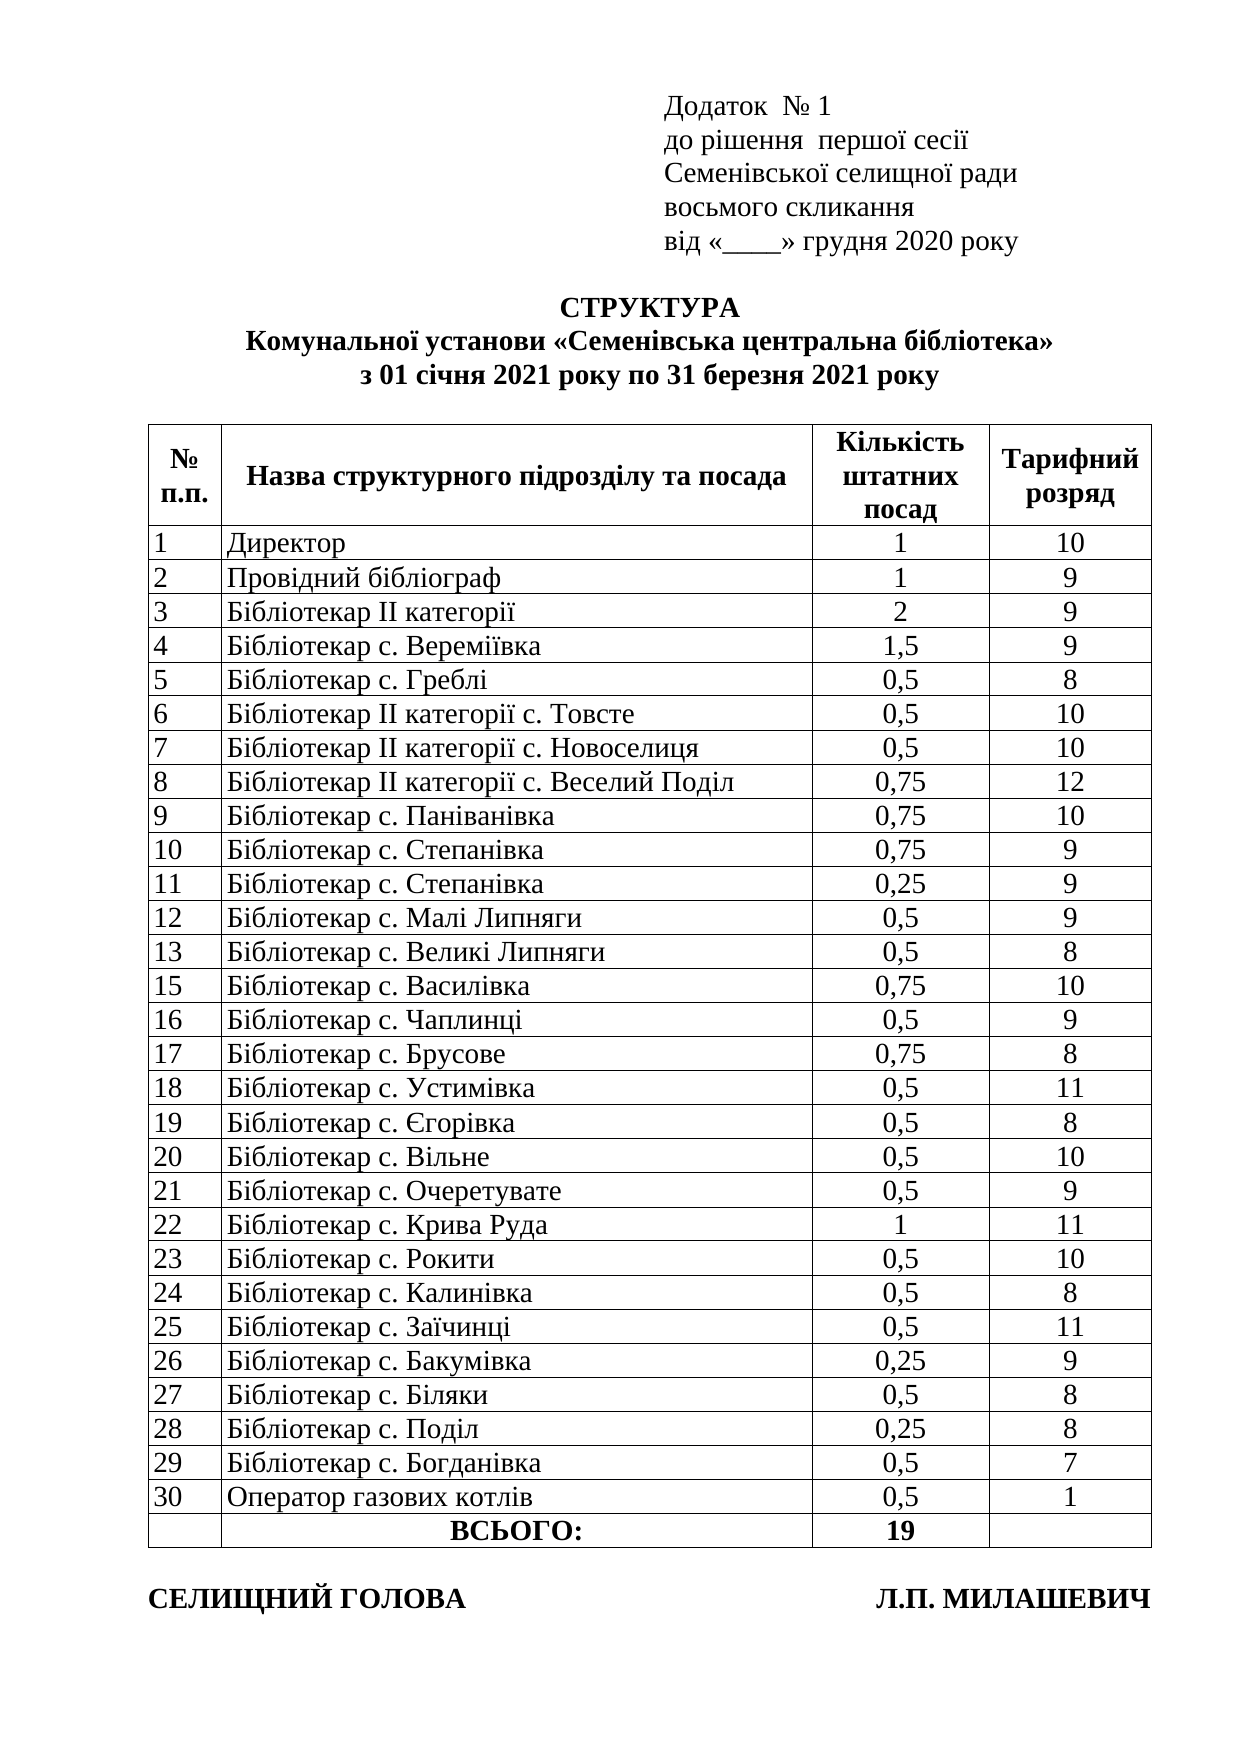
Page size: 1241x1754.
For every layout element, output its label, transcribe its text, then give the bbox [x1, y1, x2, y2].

table_cell 9 [990, 594, 1151, 627]
table_cell [990, 1514, 1151, 1547]
table_cell 9 [990, 560, 1151, 593]
table_cell 3 [149, 594, 221, 627]
table_cell 1 [149, 526, 221, 559]
table_cell 18 [149, 1071, 221, 1104]
table_cell 0,75 [813, 969, 989, 1002]
table_cell 12 [990, 765, 1151, 798]
table_cell 1 [813, 1208, 989, 1240]
table_cell 8 [990, 1378, 1151, 1411]
text Семенівської селищної ради [664, 156, 1152, 189]
table_cell 8 [990, 1105, 1151, 1138]
table_cell ВСЬОГО: [222, 1514, 812, 1547]
table_cell 9 [990, 1003, 1151, 1036]
table_cell 10 [990, 1139, 1151, 1172]
table_cell Бібліотекар с. Василівка [222, 969, 812, 1002]
table_cell Бібліотекар с. Брусове [222, 1037, 812, 1070]
table_cell 19 [149, 1105, 221, 1138]
table_cell 20 [149, 1139, 221, 1172]
table_cell Бібліотекар с. Крива Руда [222, 1208, 812, 1240]
table_cell 7 [990, 1446, 1151, 1479]
table_cell Бібліотекар с. Устимівка [222, 1071, 812, 1104]
table_cell 0,5 [813, 1241, 989, 1274]
table_cell 10 [990, 1241, 1151, 1274]
table_cell 9 [990, 1173, 1151, 1206]
table_cell Бібліотекар с. Біляки [222, 1378, 812, 1411]
table_cell 8 [990, 1276, 1151, 1308]
text від «____» грудня 2020 року [664, 223, 1152, 256]
table_cell 17 [149, 1037, 221, 1070]
text з 01 січня 2021 року по 31 березня 2021 року [148, 357, 1152, 390]
table_cell 25 [149, 1310, 221, 1343]
table_cell Бібліотекар с. Малі Липняги [222, 901, 812, 934]
table_cell Бібліотекар с. Вереміївка [222, 628, 812, 661]
table_cell Директор [222, 526, 812, 559]
text восьмого скликання [664, 189, 1152, 223]
table_cell 2 [813, 594, 989, 627]
text СТРУКТУРА [148, 290, 1152, 323]
text Комунальної установи «Семенівська центральна бібліотека» [148, 323, 1152, 357]
table_cell 11 [990, 1310, 1151, 1343]
table_cell 1 [990, 1480, 1151, 1513]
table_cell [149, 1514, 221, 1547]
table_cell Оператор газових котлів [222, 1480, 812, 1513]
table_cell 0,5 [813, 1276, 989, 1308]
table_cell 15 [149, 969, 221, 1002]
table_cell 0,25 [813, 1344, 989, 1377]
table_cell 1,5 [813, 628, 989, 661]
table_cell 10 [990, 526, 1151, 559]
table_cell Бібліотекар с. Бакумівка [222, 1344, 812, 1377]
table_cell Бібліотекар с. Богданівка [222, 1446, 812, 1479]
table_cell 10 [149, 833, 221, 866]
table_header № п.п. [149, 425, 221, 525]
table_cell 0,75 [813, 765, 989, 798]
table_cell 0,25 [813, 867, 989, 900]
table_cell 12 [149, 901, 221, 934]
table_cell 9 [990, 628, 1151, 661]
table_cell 0,5 [813, 901, 989, 934]
table_cell 23 [149, 1241, 221, 1274]
table_cell Бібліотекар ІІ категорії с. Новоселиця [222, 731, 812, 763]
table_cell 19 [813, 1514, 989, 1547]
table_cell Бібліотекар с. Рокити [222, 1241, 812, 1274]
table_cell 9 [149, 799, 221, 832]
table_cell 0,5 [813, 1446, 989, 1479]
table_cell 21 [149, 1173, 221, 1206]
table_cell 0,5 [813, 1173, 989, 1206]
table_cell 0,5 [813, 696, 989, 729]
table_cell 10 [990, 799, 1151, 832]
table_cell Бібліотекар ІІ категорії [222, 594, 812, 627]
table_cell 0,5 [813, 1003, 989, 1036]
table_header Назва структурного підрозділу та посада [222, 425, 812, 525]
table_cell Бібліотекар с. Степанівка [222, 867, 812, 900]
table_header Кількість штатних посад [813, 425, 989, 525]
table_cell Бібліотекар ІІ категорії с. Веселий Поділ [222, 765, 812, 798]
table_cell 0,5 [813, 1310, 989, 1343]
table_cell 11 [149, 867, 221, 900]
table_cell 9 [990, 833, 1151, 866]
table_cell Бібліотекар ІІ категорії с. Товсте [222, 696, 812, 729]
table_cell Бібліотекар с. Поділ [222, 1412, 812, 1445]
table_cell 11 [990, 1071, 1151, 1104]
table_cell 1 [813, 560, 989, 593]
table_cell 0,5 [813, 1139, 989, 1172]
table_cell 0,75 [813, 1037, 989, 1070]
table_cell 1 [813, 526, 989, 559]
table_cell 9 [990, 901, 1151, 934]
table_cell Бібліотекар с. Чаплинці [222, 1003, 812, 1036]
table_cell Бібліотекар с. Вільне [222, 1139, 812, 1172]
table_cell 0,5 [813, 1378, 989, 1411]
table_cell 10 [990, 696, 1151, 729]
text Додаток № 1 [664, 88, 1152, 122]
table_cell 9 [990, 1344, 1151, 1377]
table_cell 10 [990, 731, 1151, 763]
table_cell 0,5 [813, 731, 989, 763]
table_cell 7 [149, 731, 221, 763]
table_cell 0,5 [813, 663, 989, 695]
table_cell 0,25 [813, 1412, 989, 1445]
text до рішення першої сесії [664, 122, 1152, 156]
table_cell Бібліотекар с. Калинівка [222, 1276, 812, 1308]
table_cell 8 [990, 1037, 1151, 1070]
table_cell 9 [990, 867, 1151, 900]
table_cell 28 [149, 1412, 221, 1445]
table_cell Провідний бібліограф [222, 560, 812, 593]
table_cell 0,5 [813, 1071, 989, 1104]
table_cell 22 [149, 1208, 221, 1240]
table_cell Бібліотекар с. Єгорівка [222, 1105, 812, 1138]
table_cell Бібліотекар с. Очеретувате [222, 1173, 812, 1206]
table_cell 2 [149, 560, 221, 593]
table_cell 16 [149, 1003, 221, 1036]
table_cell Бібліотекар с. Заїчинці [222, 1310, 812, 1343]
table_cell Бібліотекар с. Степанівка [222, 833, 812, 866]
table_cell 0,5 [813, 1480, 989, 1513]
table_cell 11 [990, 1208, 1151, 1240]
table_cell 8 [990, 1412, 1151, 1445]
table_cell 0,5 [813, 935, 989, 968]
table_cell 4 [149, 628, 221, 661]
table_cell 13 [149, 935, 221, 968]
text СЕЛИЩНИЙ ГОЛОВА Л.П. МИЛАШЕВИЧ [148, 1581, 1152, 1614]
table_cell Бібліотекар с. Великі Липняги [222, 935, 812, 968]
table_header Тарифний розряд [990, 425, 1151, 525]
table_cell 29 [149, 1446, 221, 1479]
table_cell 0,75 [813, 833, 989, 866]
table_cell 27 [149, 1378, 221, 1411]
table_cell 8 [990, 663, 1151, 695]
table_cell 0,75 [813, 799, 989, 832]
table_cell 8 [149, 765, 221, 798]
table_cell 0,5 [813, 1105, 989, 1138]
table_cell 6 [149, 696, 221, 729]
table_cell 8 [990, 935, 1151, 968]
table_cell 10 [990, 969, 1151, 1002]
table_cell 30 [149, 1480, 221, 1513]
table_cell 24 [149, 1276, 221, 1308]
table_cell Бібліотекар с. Греблі [222, 663, 812, 695]
table_cell Бібліотекар с. Паніванівка [222, 799, 812, 832]
table_cell 26 [149, 1344, 221, 1377]
table_cell 5 [149, 663, 221, 695]
